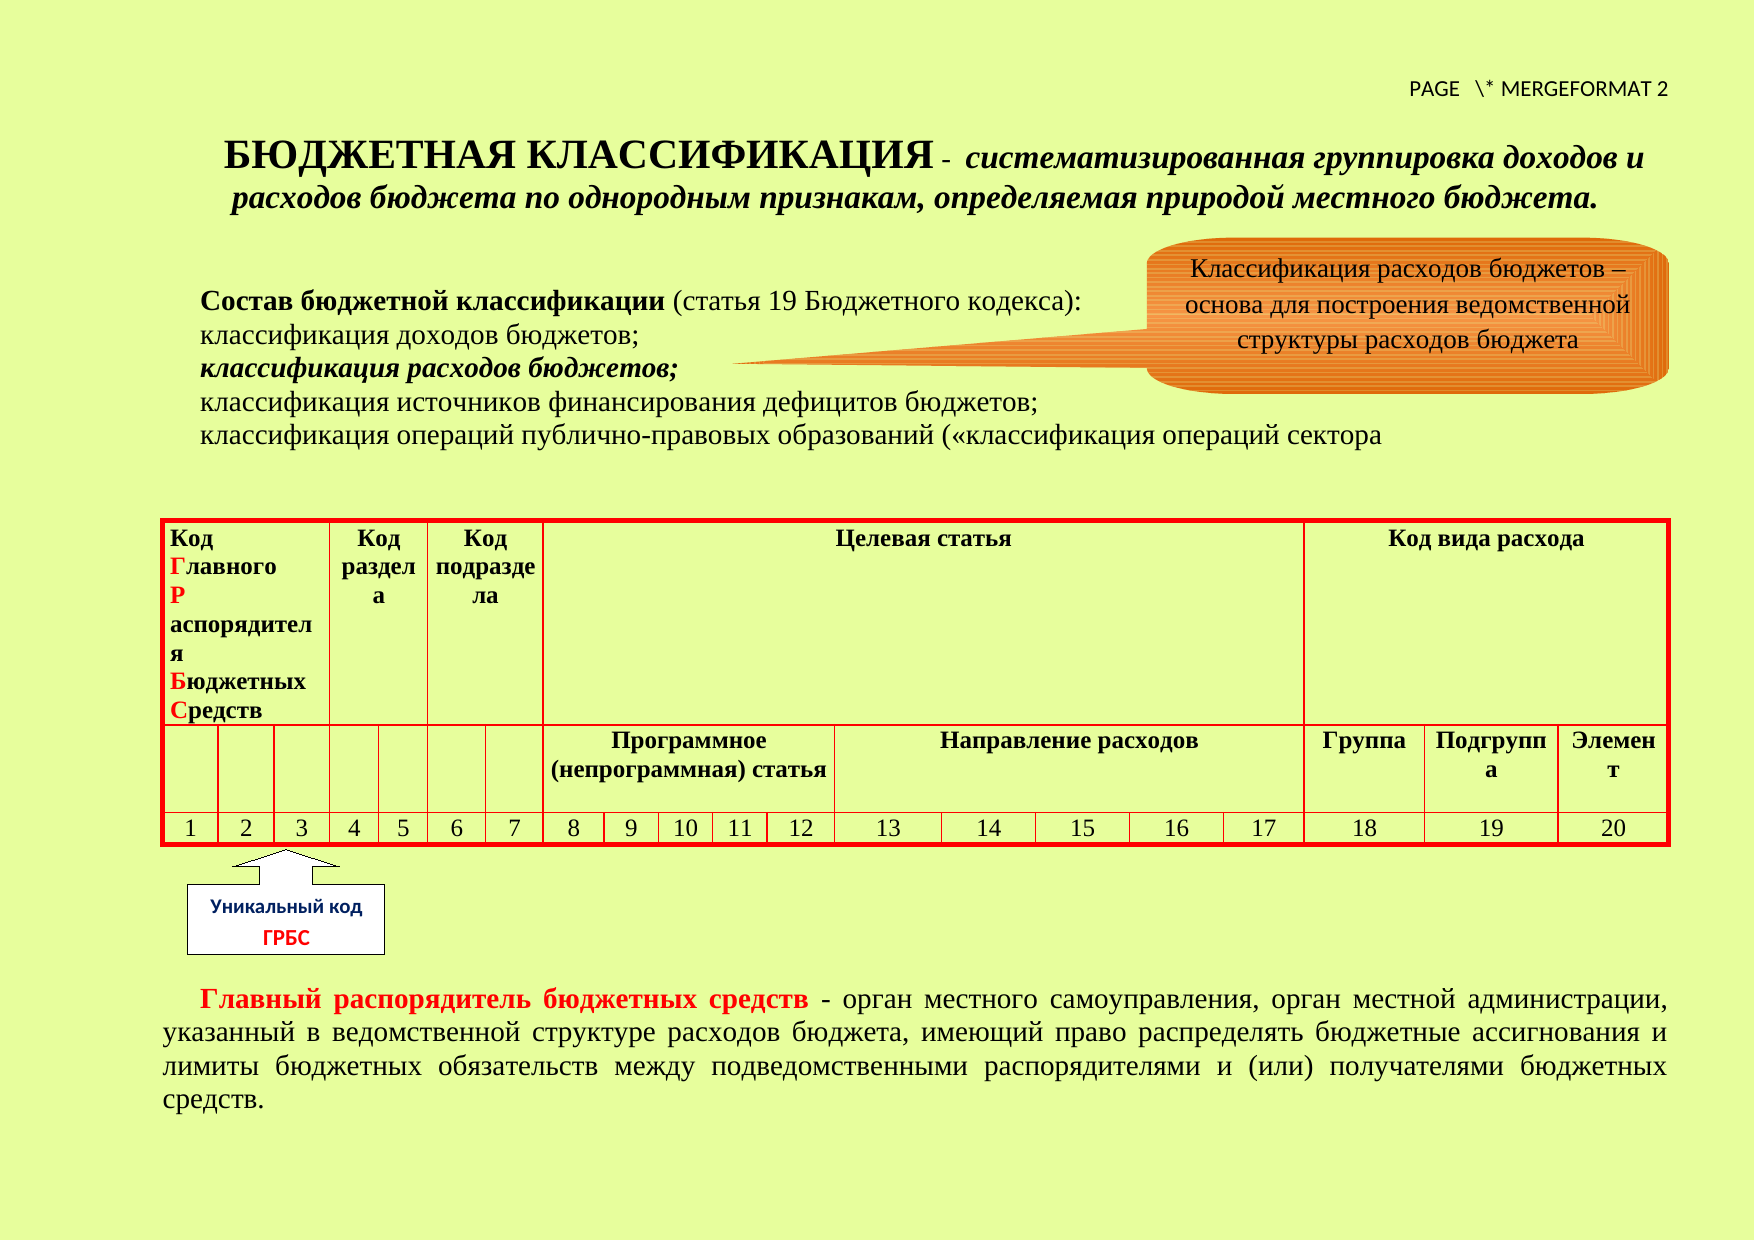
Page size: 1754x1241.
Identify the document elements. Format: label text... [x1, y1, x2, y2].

text классификация источников финансирования дефицитов бюджетов; [162, 384, 1668, 417]
table_cell 7 [486, 813, 542, 842]
table_cell [379, 726, 427, 812]
table_header Код подраздела [428, 523, 542, 724]
table_cell [275, 726, 329, 812]
table_cell Элемент [1559, 726, 1666, 812]
table_cell 2 [219, 813, 273, 842]
text Состав бюджетной классификации (статья 19 Бюджетного кодекса): [162, 283, 1146, 317]
text Главный распорядитель бюджетных средств - орган местного самоуправления, орган местной администрации, указанный в ведомственной структуре расходов бюджета, имеющий право распределять бюджетные ассигнования и лимиты бюджетных обязательств между подведомственными распорядителями и (или) получателями бюджетных средств. [162, 981, 1668, 1115]
table_cell 9 [605, 813, 658, 842]
table_header Код Главного Распорядителя Бюджетных Средств [165, 523, 329, 724]
table_cell [486, 726, 542, 812]
table_cell Направление расходов [835, 726, 1303, 812]
table_cell Программное (непрограммная) статья [544, 726, 834, 812]
table_cell 17 [1224, 813, 1303, 842]
table_cell 19 [1425, 813, 1557, 842]
table_cell 18 [1305, 813, 1424, 842]
table_cell [219, 726, 273, 812]
table_header Код вида расхода [1305, 523, 1666, 724]
table_cell 4 [330, 813, 378, 842]
table_cell 11 [713, 813, 766, 842]
table_header Код раздела [330, 523, 427, 724]
table_cell [330, 726, 378, 812]
table_header Целевая статья [544, 523, 1303, 724]
table_cell 12 [768, 813, 834, 842]
table_cell [428, 726, 485, 812]
table_cell 15 [1036, 813, 1129, 842]
table_cell 10 [659, 813, 712, 842]
table_cell Группа [1305, 726, 1424, 812]
table_cell 20 [1559, 813, 1666, 842]
table_cell 13 [835, 813, 941, 842]
text классификация операций публично-правовых образований («классификация операций сектора [162, 417, 1668, 451]
table_cell 3 [275, 813, 329, 842]
table_cell 8 [544, 813, 603, 842]
table_cell 14 [942, 813, 1035, 842]
table_cell [165, 726, 217, 812]
table_cell 1 [165, 813, 217, 842]
table_cell 5 [379, 813, 427, 842]
table_cell 16 [1130, 813, 1223, 842]
text БЮДЖЕТНАЯ КЛАССИФИКАЦИЯ - систематизированная группировка доходов и расходов бюджета по однородным признакам, определяемая природой местного бюджета. [162, 130, 1668, 216]
table_cell 6 [428, 813, 485, 842]
text классификация доходов бюджетов; [162, 317, 1146, 350]
text классификация расходов бюджетов; [162, 350, 1162, 384]
table_cell Подгруппа [1425, 726, 1557, 812]
